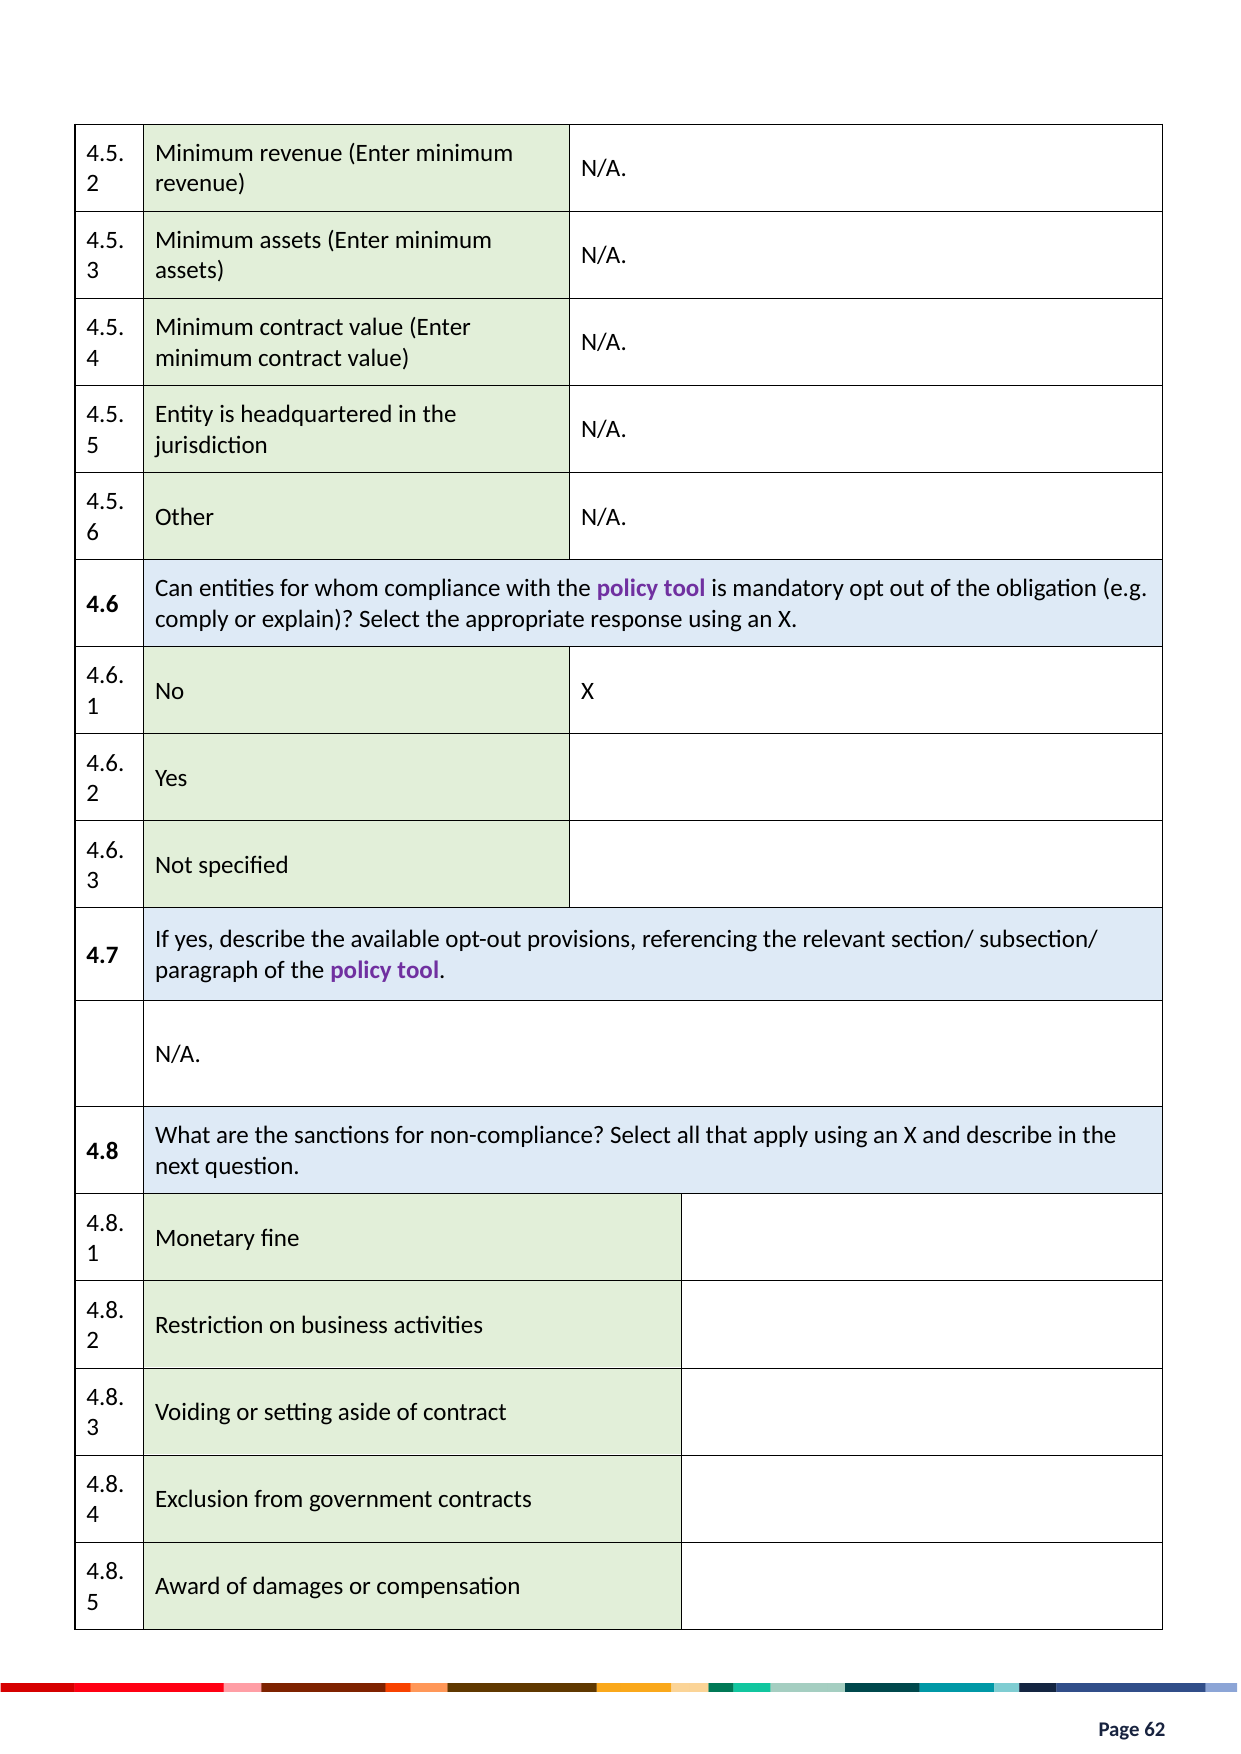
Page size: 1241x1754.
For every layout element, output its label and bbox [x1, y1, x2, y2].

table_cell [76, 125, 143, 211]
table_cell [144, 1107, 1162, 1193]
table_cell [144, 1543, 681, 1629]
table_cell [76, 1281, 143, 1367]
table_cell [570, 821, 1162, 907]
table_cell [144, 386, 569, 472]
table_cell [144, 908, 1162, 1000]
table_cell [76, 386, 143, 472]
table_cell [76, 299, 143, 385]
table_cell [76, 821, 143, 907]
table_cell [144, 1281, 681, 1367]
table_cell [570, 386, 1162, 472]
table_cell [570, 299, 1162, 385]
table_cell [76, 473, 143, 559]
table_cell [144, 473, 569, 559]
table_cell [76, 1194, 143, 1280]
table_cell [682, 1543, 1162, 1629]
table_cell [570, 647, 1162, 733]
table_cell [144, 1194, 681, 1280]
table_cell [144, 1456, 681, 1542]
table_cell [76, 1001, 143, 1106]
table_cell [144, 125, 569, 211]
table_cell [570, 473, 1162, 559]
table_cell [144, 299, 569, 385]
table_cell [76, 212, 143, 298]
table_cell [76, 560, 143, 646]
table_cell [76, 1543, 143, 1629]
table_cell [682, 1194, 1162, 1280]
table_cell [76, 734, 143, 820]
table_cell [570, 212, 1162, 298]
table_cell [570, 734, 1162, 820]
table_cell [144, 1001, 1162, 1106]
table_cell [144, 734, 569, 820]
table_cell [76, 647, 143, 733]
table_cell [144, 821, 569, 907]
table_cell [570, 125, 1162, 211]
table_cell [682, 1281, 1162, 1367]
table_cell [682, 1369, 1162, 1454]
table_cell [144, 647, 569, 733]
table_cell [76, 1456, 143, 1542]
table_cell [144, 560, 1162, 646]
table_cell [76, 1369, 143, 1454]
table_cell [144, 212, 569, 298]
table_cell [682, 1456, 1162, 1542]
picture [0, 1683, 1236, 1692]
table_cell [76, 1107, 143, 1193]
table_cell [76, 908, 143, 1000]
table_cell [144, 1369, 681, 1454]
